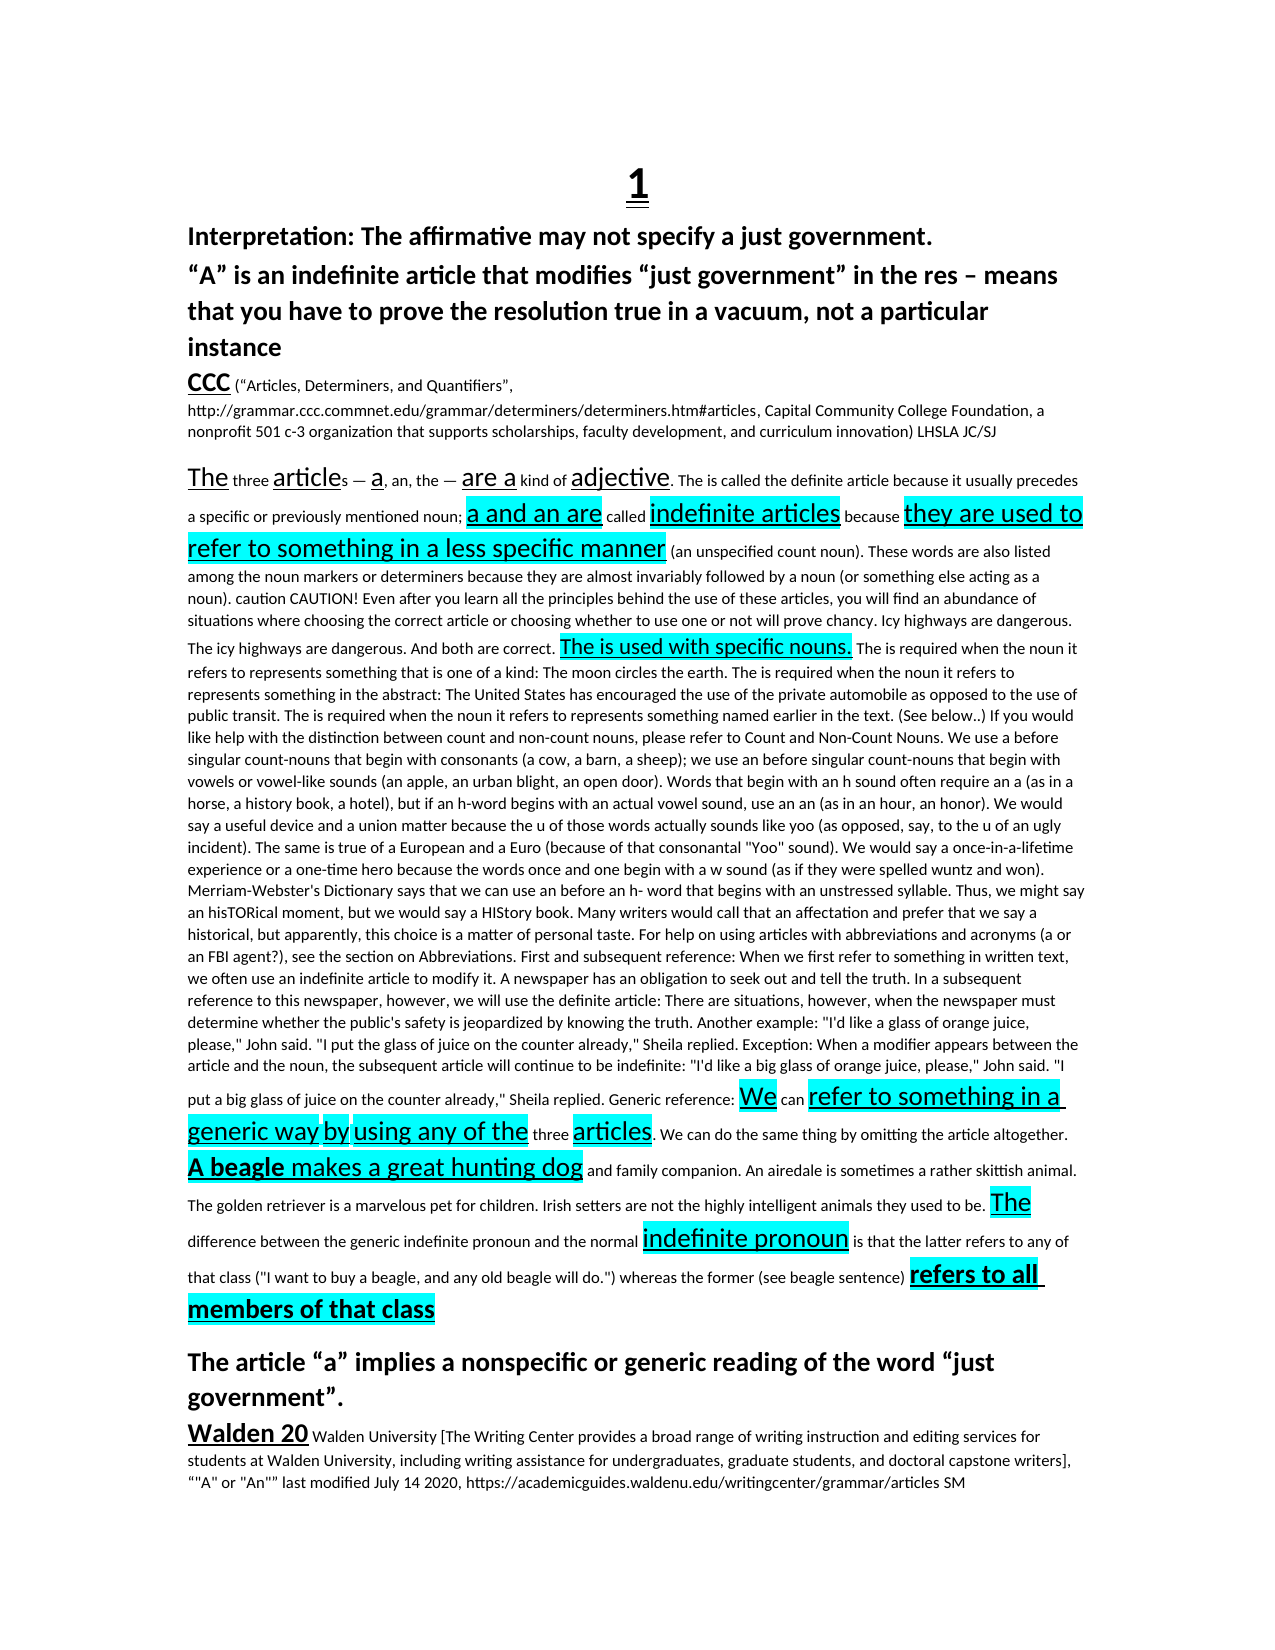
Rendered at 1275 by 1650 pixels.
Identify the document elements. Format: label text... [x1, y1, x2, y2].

text Walden 20 Walden University [The Writing Center provides a broad range of writing instruction and editing services for students at Walden University, including writing assistance for undergraduates, graduate students, and doctoral capstone writers], “"A" or "An"” last modified July 14 2020, https://academicguides.waldenu.edu/writingcenter/grammar/articles SM [187, 1416, 1087, 1493]
text CCC (“Articles, Determiners, and Quantifiers”, http://grammar.ccc.commnet.edu/grammar/determiners/determiners.htm#articles, Capital Community College Foundation, a nonprofit 501 c-3 organization that supports scholarships, faculty development, and curriculum innovation) LHSLA JC/SJ [187, 365, 1087, 442]
subtitle “A” is an indefinite article that modifies “just government” in the res – means that you have to prove the resolution true in a vacuum, not a particular instance [187, 258, 1087, 363]
subtitle Interpretation: The affirmative may not specify a just government. [187, 219, 1087, 252]
text The three articles — a, an, the — are a kind of adjective. The is called the definite article because it usually precedes a specific or previously mentioned noun; a and an are called indefinite articles because they are used to refer to something in a less specific manner (an unspecified count noun). These words are also listed among the noun markers or determiners because they are almost invariably followed by a noun (or something else acting as a noun). caution CAUTION! Even after you learn all the principles behind the use of these articles, you will find an abundance of situations where choosing the correct article or choosing whether to use one or not will prove chancy. Icy highways are dangerous. The icy highways are dangerous. And both are correct. The is used with specific nouns. The is required when the noun it refers to represents something that is one of a kind: The moon circles the earth. The is required when the noun it refers to represents something in the abstract: The United States has encouraged the use of the private automobile as opposed to the use of public transit. The is required when the noun it refers to represents something named earlier in the text. (See below..) If you would like help with the distinction between count and non-count nouns, please refer to Count and Non-Count Nouns. We use a before singular count-nouns that begin with consonants (a cow, a barn, a sheep); we use an before singular count-nouns that begin with vowels or vowel-like sounds (an apple, an urban blight, an open door). Words that begin with an h sound often require an a (as in a horse, a history book, a hotel), but if an h-word begins with an actual vowel sound, use an an (as in an hour, an honor). We would say a useful device and a union matter because the u of those words actually sounds like yoo (as opposed, say, to the u of an ugly incident). The same is true of a European and a Euro (because of that consonantal "Yoo" sound). We would say a once-in-a-lifetime experience or a one-time hero because the words once and one begin with a w sound (as if they were spelled wuntz and won). Merriam-Webster's Dictionary says that we can use an before an h- word that begins with an unstressed syllable. Thus, we might say an hisTORical moment, but we would say a HIStory book. Many writers would call that an affectation and prefer that we say a historical, but apparently, this choice is a matter of personal taste. For help on using articles with abbreviations and acronyms (a or an FBI agent?), see the section on Abbreviations. First and subsequent reference: When we first refer to something in written text, we often use an indefinite article to modify it. A newspaper has an obligation to seek out and tell the truth. In a subsequent reference to this newspaper, however, we will use the definite article: There are situations, however, when the newspaper must determine whether the public's safety is jeopardized by knowing the truth. Another example: "I'd like a glass of orange juice, please," John said. "I put the glass of juice on the counter already," Sheila replied. Exception: When a modifier appears between the article and the noun, the subsequent article will continue to be indefinite: "I'd like a big glass of orange juice, please," John said. "I put a big glass of juice on the counter already," Sheila replied. Generic reference: We can refer to something in a generic way by using any of the three articles. We can do the same thing by omitting the article altogether. A beagle makes a great hunting dog and family companion. An airedale is sometimes a rather skittish animal. The golden retriever is a marvelous pet for children. Irish setters are not the highly intelligent animals they used to be. The difference between the generic indefinite pronoun and the normal indefinite pronoun is that the latter refers to any of that class ("I want to buy a beagle, and any old beagle will do.") whereas the former (see beagle sentence) refers to all members of that class [187, 460, 1087, 1325]
subtitle 1 [187, 154, 1087, 210]
subtitle The article “a” implies a nonspecific or generic reading of the word “just government”. [187, 1345, 1087, 1413]
